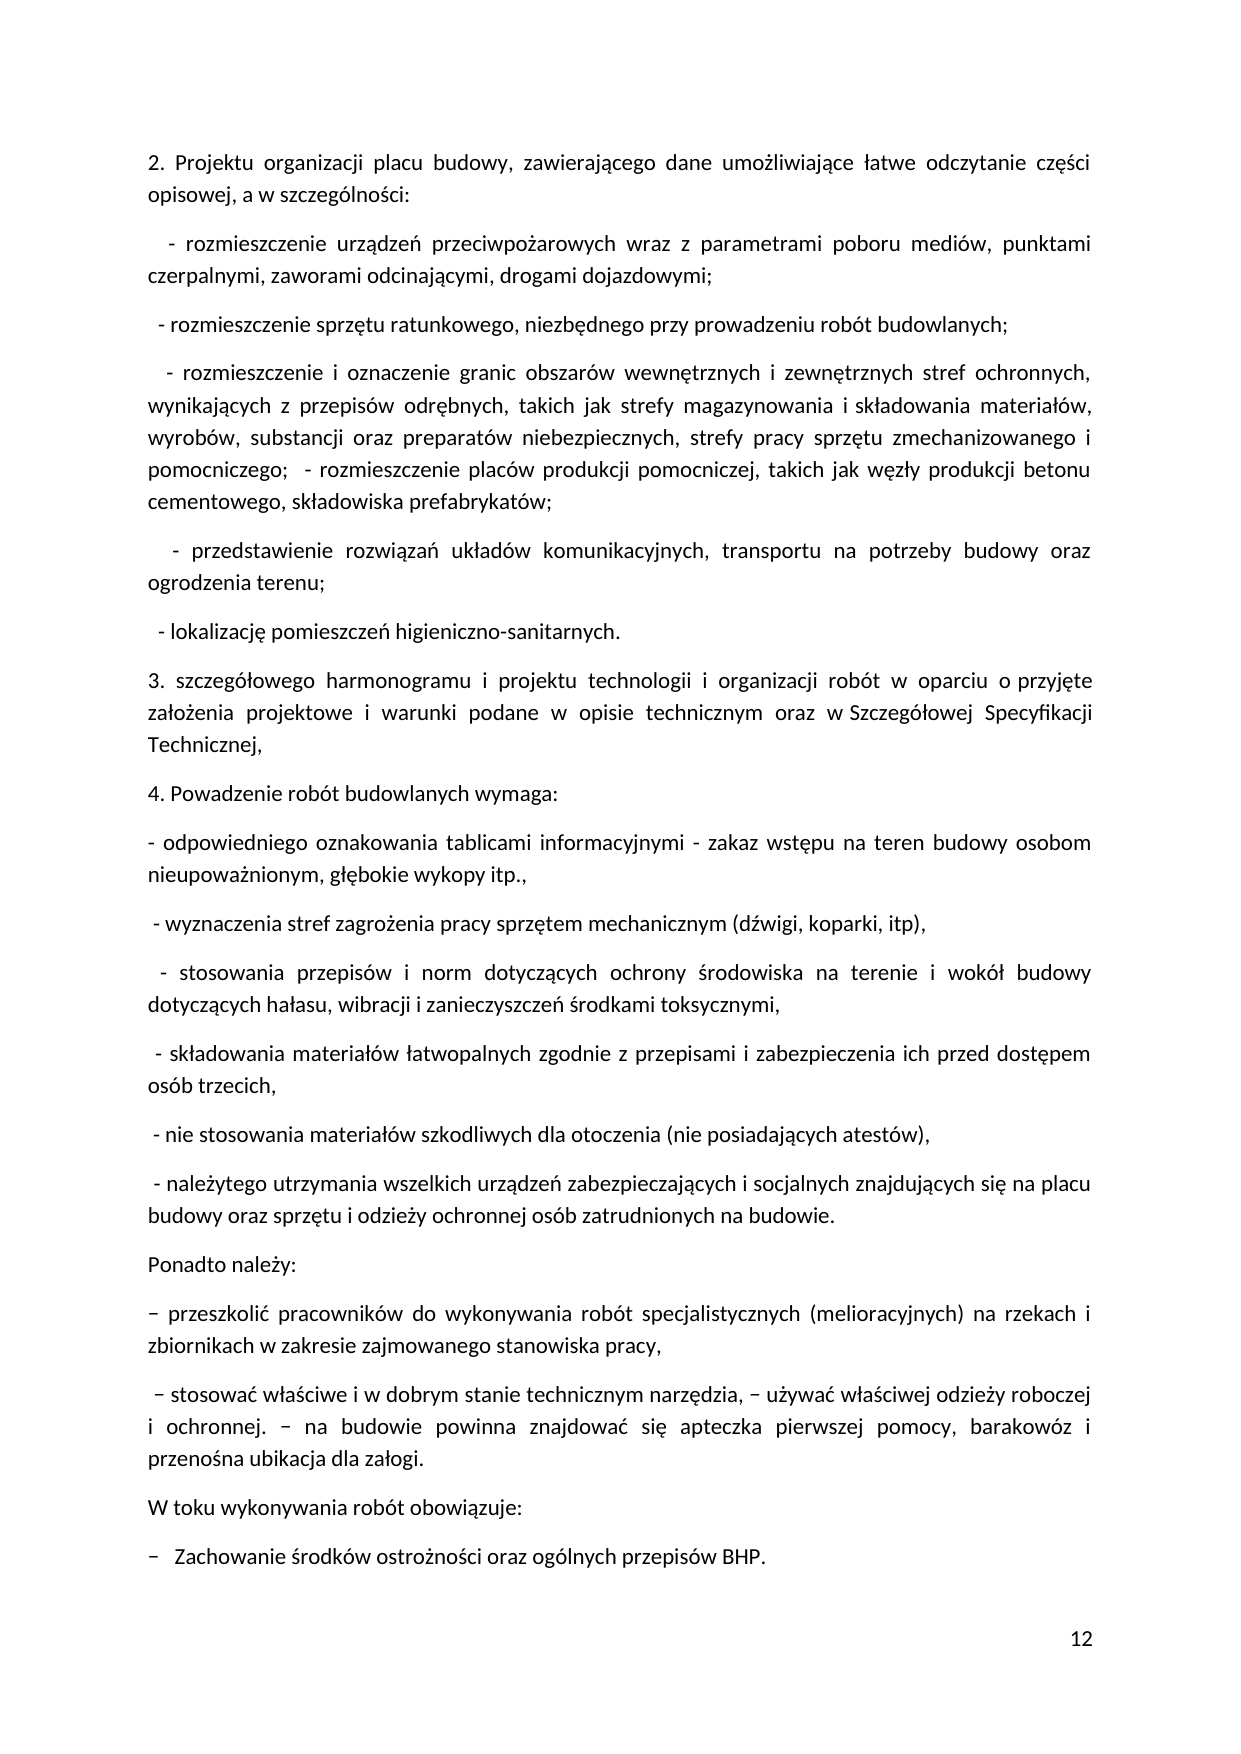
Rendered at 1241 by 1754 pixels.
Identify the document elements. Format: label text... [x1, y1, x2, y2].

text 2. Projektu organizacji placu budowy, zawierającego dane umożliwiające łatwe odczytanie części opisowej, a w szczególności: [148, 148, 1093, 208]
text - nie stosowania materiałów szkodliwych dla otoczenia (nie posiadających atestów), [148, 1120, 1093, 1148]
text − Zachowanie środków ostrożności oraz ogólnych przepisów BHP. [148, 1542, 1093, 1570]
text − przeszkolić pracowników do wykonywania robót specjalistycznych (melioracyjnych) na rzekach i zbiornikach w zakresie zajmowanego stanowiska pracy, [148, 1299, 1093, 1359]
text - lokalizację pomieszczeń higieniczno-sanitarnych. [148, 617, 1093, 645]
text W toku wykonywania robót obowiązuje: [148, 1493, 1093, 1521]
text - wyznaczenia stref zagrożenia pracy sprzętem mechanicznym (dźwigi, koparki, itp), [148, 909, 1093, 937]
text - rozmieszczenie i oznaczenie granic obszarów wewnętrznych i zewnętrznych stref ochronnych, wynikających z przepisów odrębnych, takich jak strefy magazynowania i składowania materiałów, wyrobów, substancji oraz preparatów niebezpiecznych, strefy pracy sprzętu zmechanizowanego i pomocniczego; - rozmieszczenie placów produkcji pomocniczej, takich jak węzły produkcji betonu cementowego, składowiska prefabrykatów; [148, 358, 1093, 515]
text Ponadto należy: [148, 1250, 1093, 1278]
text - należytego utrzymania wszelkich urządzeń zabezpieczających i socjalnych znajdujących się na placu budowy oraz sprzętu i odzieży ochronnej osób zatrudnionych na budowie. [148, 1169, 1093, 1229]
text - stosowania przepisów i norm dotyczących ochrony środowiska na terenie i wokół budowy dotyczących hałasu, wibracji i zanieczyszczeń środkami toksycznymi, [148, 958, 1093, 1018]
text - rozmieszczenie urządzeń przeciwpożarowych wraz z parametrami poboru mediów, punktami czerpalnymi, zaworami odcinającymi, drogami dojazdowymi; [148, 229, 1093, 289]
text - składowania materiałów łatwopalnych zgodnie z przepisami i zabezpieczenia ich przed dostępem osób trzecich, [148, 1039, 1093, 1099]
text - rozmieszczenie sprzętu ratunkowego, niezbędnego przy prowadzeniu robót budowlanych; [148, 310, 1093, 338]
text − stosować właściwe i w dobrym stanie technicznym narzędzia, − używać właściwej odzieży roboczej i ochronnej. − na budowie powinna znajdować się apteczka pierwszej pomocy, barakowóz i przenośna ubikacja dla załogi. [148, 1380, 1093, 1472]
text - przedstawienie rozwiązań układów komunikacyjnych, transportu na potrzeby budowy oraz ogrodzenia terenu; [148, 536, 1093, 596]
text 4. Powadzenie robót budowlanych wymaga: [148, 779, 1093, 807]
text 3. szczegółowego harmonogramu i projektu technologii i organizacji robót w oparciu o przyjęte założenia projektowe i warunki podane w opisie technicznym oraz w Szczegółowej Specyfikacji Technicznej, [148, 666, 1093, 758]
text - odpowiedniego oznakowania tablicami informacyjnymi - zakaz wstępu na teren budowy osobom nieupoważnionym, głębokie wykopy itp., [148, 828, 1093, 888]
